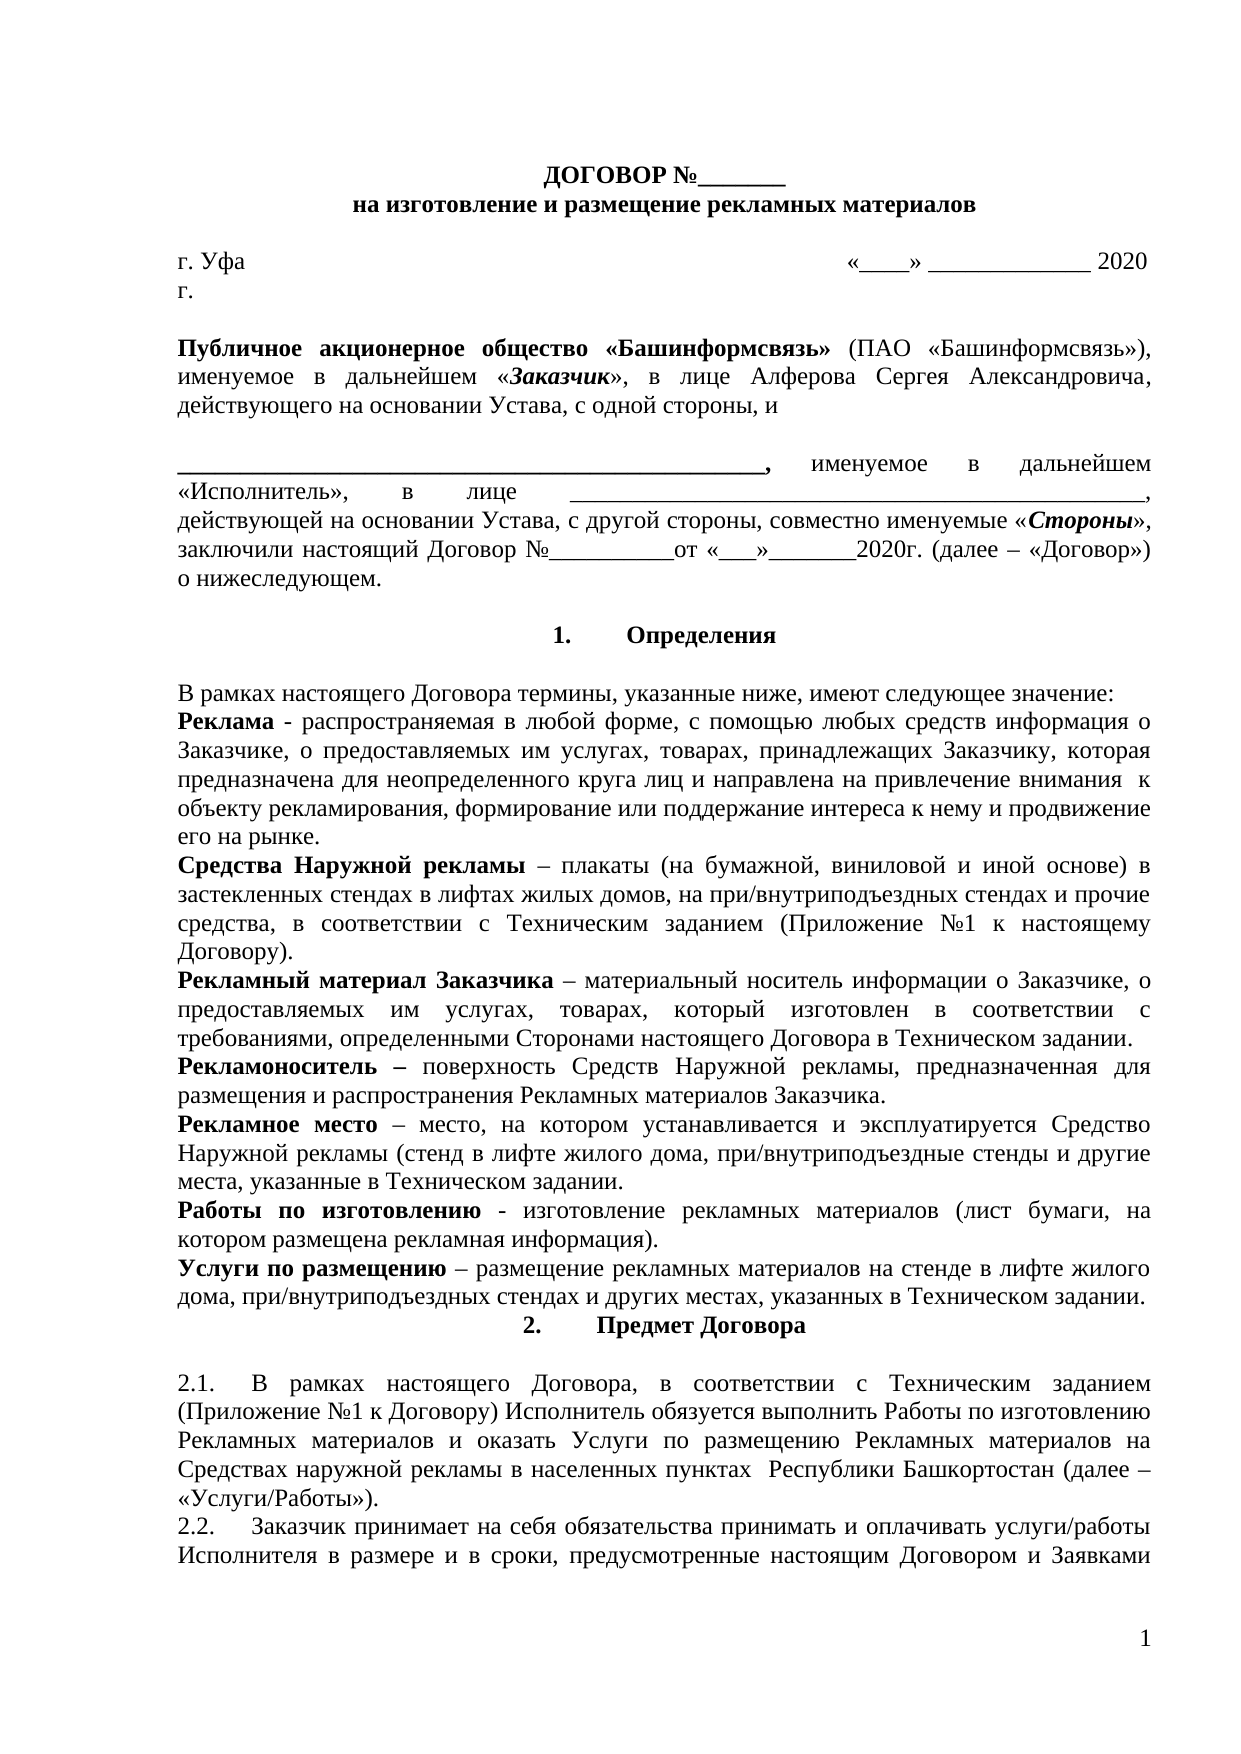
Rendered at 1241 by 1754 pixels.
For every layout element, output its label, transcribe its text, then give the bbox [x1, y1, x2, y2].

text ДОГОВОР №_______ [177, 160, 1152, 189]
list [177, 1511, 1152, 1569]
list Работы по изготовлению - изготовление рекламных материалов (лист бумаги, на котором размещена рекламная информация). [177, 1195, 1152, 1253]
text Публичное акционерное общество «Башинформсвязь» (ПАО «Башинформсвязь»), именуемое в дальнейшем «Заказчик», в лице Алферова Сергея Александровича, действующего на основании Устава, с одной стороны, и [177, 333, 1152, 419]
list В рамках настоящего Договора, в соответствии с Техническим заданием (Приложение №1 к Договору) Исполнитель обязуется выполнить Работы по изготовлению Рекламных материалов и оказать Услуги по размещению Рекламных материалов на Средствах наружной рекламы в населенных пунктах Республики Башкортостан (далее – «Услуги/Работы»). [177, 1368, 1152, 1511]
list Определения [177, 620, 1152, 649]
list Услуги по размещению – размещение рекламных материалов на стенде в лифте жилого дома, при/внутриподъездных стендах и других местах, указанных в Техническом задании. [177, 1253, 1152, 1310]
list Рекламное место – место, на котором устанавливается и эксплуатируется Средство Наружной рекламы (стенд в лифте жилого дома, при/внутриподъездные стенды и другие места, указанные в Техническом задании. [177, 1109, 1152, 1195]
text _______________________________________________, именуемое в дальнейшем «Исполнитель», в лице ______________________________________________, действующей на основании Устава, с другой стороны, совместно именуемые «Стороны», заключили настоящий Договор №__________от «___»_______2020г. (далее – «Договор») о нижеследующем. [177, 448, 1152, 591]
list Рекламоноситель – поверхность Средств Наружной рекламы, предназначенная для размещения и распространения Рекламных материалов Заказчика. [177, 1051, 1152, 1109]
list Реклама - распространяемая в любой форме, с помощью любых средств информация о Заказчике, о предоставляемых им услугах, товарах, принадлежащих Заказчику, которая предназначена для неопределенного круга лиц и направлена на привлечение внимания к объекту рекламирования, формирование или поддержание интереса к нему и продвижение его на рынке. [177, 706, 1152, 850]
text В рамках настоящего Договора термины, указанные ниже, имеют следующее значение: [177, 678, 1152, 706]
list Средства Наружной рекламы – плакаты (на бумажной, виниловой и иной основе) в застекленных стендах в лифтах жилых домов, на при/внутриподъездных стендах и прочие средства, в соответствии с Техническим заданием (Приложение №1 к настоящему Договору). [177, 850, 1152, 965]
text на изготовление и размещение рекламных материалов [177, 189, 1152, 218]
list Рекламный материал Заказчика – материальный носитель информации о Заказчике, о предоставляемых им услугах, товарах, который изготовлен в соответствии с требованиями, определенными Сторонами настоящего Договора в Техническом задании. [177, 965, 1152, 1051]
text г. Уфа «____» _____________ 2020 г. [177, 246, 1152, 304]
list Предмет Договора [177, 1310, 1152, 1339]
